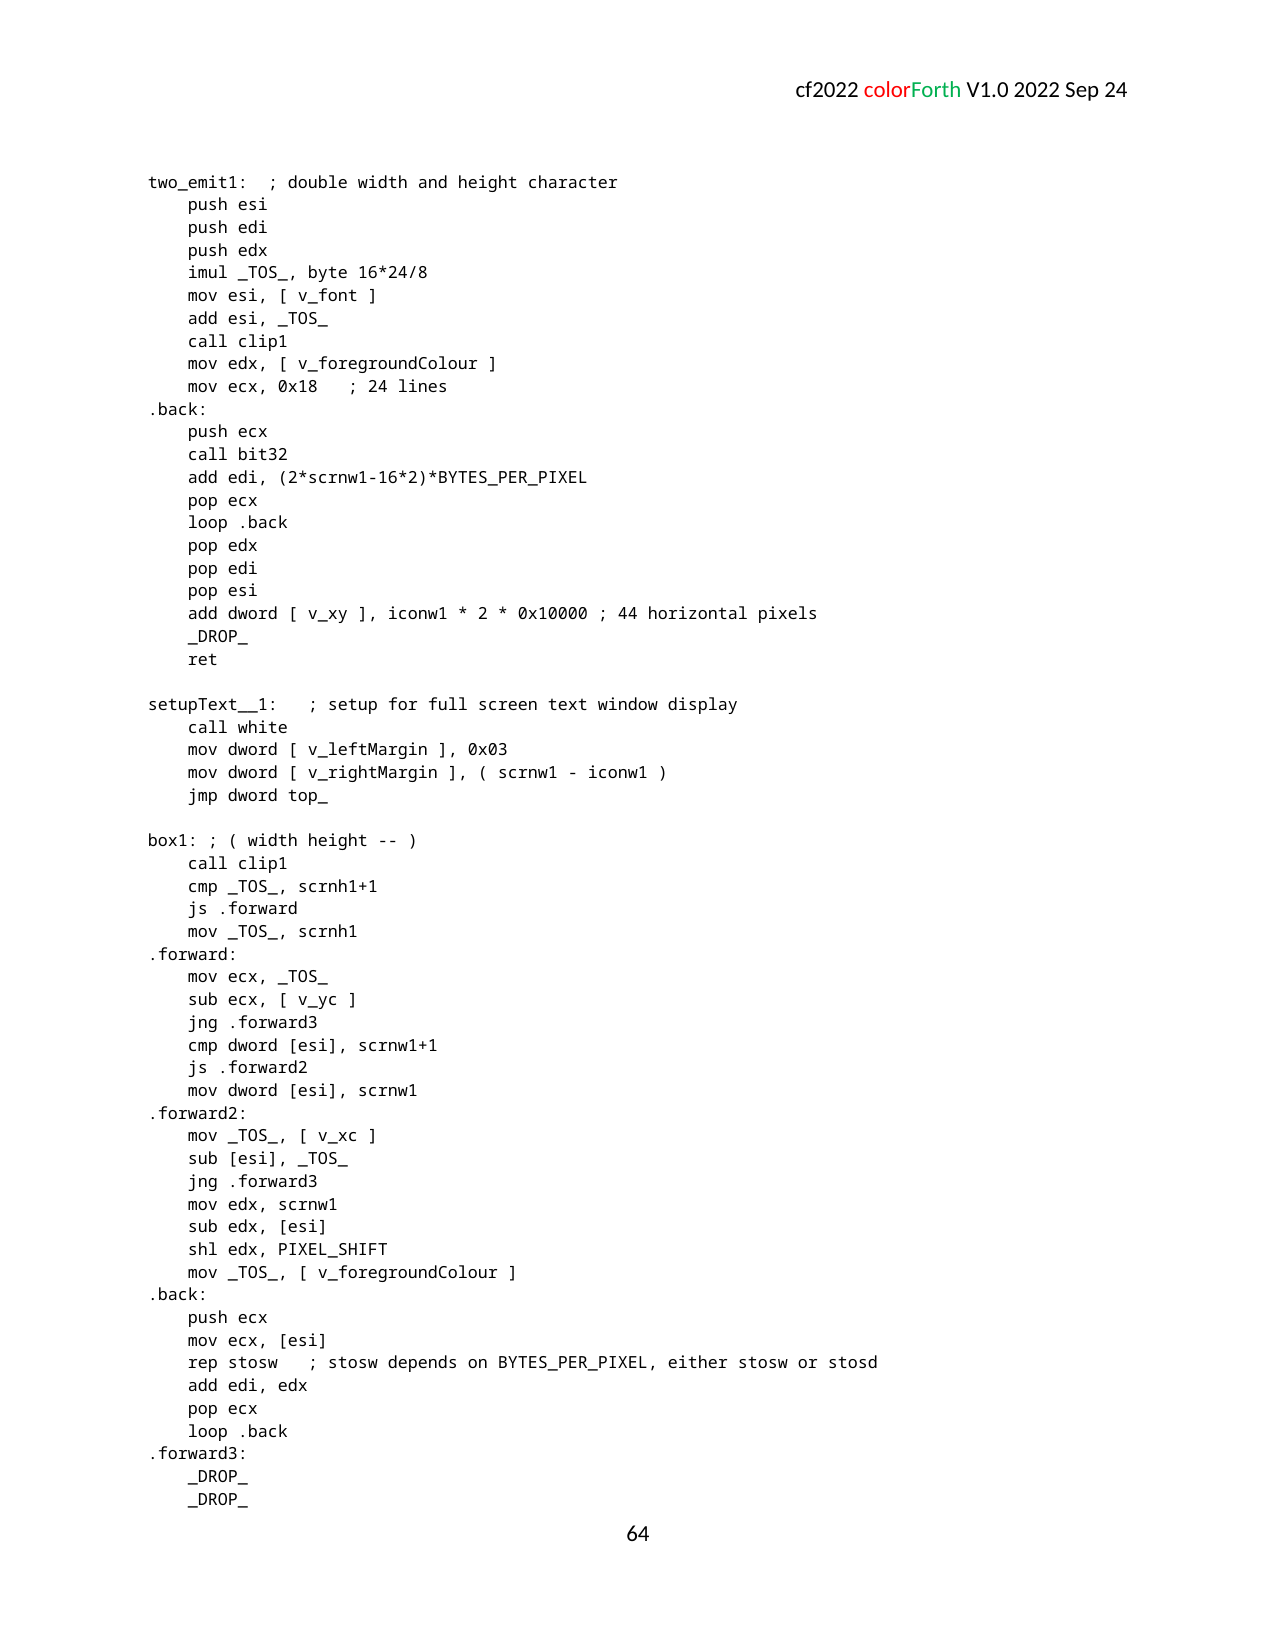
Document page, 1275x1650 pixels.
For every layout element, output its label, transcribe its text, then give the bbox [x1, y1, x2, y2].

text mov ecx, 0x18 ; 24 lines [148, 375, 1127, 397]
text ret [148, 647, 1127, 670]
text pop ecx [148, 1397, 1127, 1419]
text add edi, (2*scrnw1-16*2)*BYTES_PER_PIXEL [148, 466, 1127, 488]
text mov _TOS_, [ v_foregroundColour ] [148, 1260, 1127, 1283]
text jmp dword top_ [148, 783, 1127, 806]
text push edi [148, 216, 1127, 238]
text js .forward2 [148, 1056, 1127, 1079]
text add esi, _TOS_ [148, 307, 1127, 329]
text _DROP_ [148, 1465, 1127, 1487]
text mov edx, scrnw1 [148, 1192, 1127, 1215]
text loop .back [148, 1419, 1127, 1442]
text mov _TOS_, [ v_xc ] [148, 1124, 1127, 1147]
text sub ecx, [ v_yc ] [148, 988, 1127, 1011]
text sub edx, [esi] [148, 1215, 1127, 1238]
text mov ecx, _TOS_ [148, 965, 1127, 988]
text cmp dword [esi], scrnw1+1 [148, 1033, 1127, 1056]
text cmp _TOS_, scrnh1+1 [148, 874, 1127, 897]
text mov esi, [ v_font ] [148, 284, 1127, 307]
text imul _TOS_, byte 16*24/8 [148, 261, 1127, 284]
text pop edx [148, 534, 1127, 556]
text call white [148, 715, 1127, 738]
text push esi [148, 193, 1127, 216]
text .forward2: [148, 1101, 1127, 1124]
text pop esi [148, 579, 1127, 602]
text _DROP_ [148, 1487, 1127, 1510]
text loop .back [148, 511, 1127, 534]
text mov edx, [ v_foregroundColour ] [148, 352, 1127, 375]
text mov dword [ v_rightMargin ], ( scrnw1 - iconw1 ) [148, 761, 1127, 783]
text js .forward [148, 897, 1127, 920]
text mov ecx, [esi] [148, 1328, 1127, 1351]
text jng .forward3 [148, 1011, 1127, 1033]
text two_emit1: ; double width and height character [148, 170, 1127, 193]
text add dword [ v_xy ], iconw1 * 2 * 0x10000 ; 44 horizontal pixels [148, 602, 1127, 624]
text .forward: [148, 942, 1127, 965]
text jng .forward3 [148, 1169, 1127, 1192]
text mov dword [ v_leftMargin ], 0x03 [148, 738, 1127, 761]
text rep stosw ; stosw depends on BYTES_PER_PIXEL, either stosw or stosd [148, 1351, 1127, 1374]
text call clip1 [148, 852, 1127, 874]
text call bit32 [148, 443, 1127, 466]
text mov dword [esi], scrnw1 [148, 1079, 1127, 1101]
text box1: ; ( width height -- ) [148, 829, 1127, 852]
text pop ecx [148, 488, 1127, 511]
text .back: [148, 1283, 1127, 1306]
text .back: [148, 397, 1127, 420]
text shl edx, PIXEL_SHIFT [148, 1238, 1127, 1260]
text call clip1 [148, 329, 1127, 352]
text push ecx [148, 420, 1127, 443]
text push ecx [148, 1306, 1127, 1328]
text pop edi [148, 556, 1127, 579]
text setupText__1: ; setup for full screen text window display [148, 693, 1127, 715]
text sub [esi], _TOS_ [148, 1147, 1127, 1169]
text _DROP_ [148, 624, 1127, 647]
text mov _TOS_, scrnh1 [148, 920, 1127, 942]
text .forward3: [148, 1442, 1127, 1465]
text add edi, edx [148, 1374, 1127, 1397]
text push edx [148, 238, 1127, 261]
